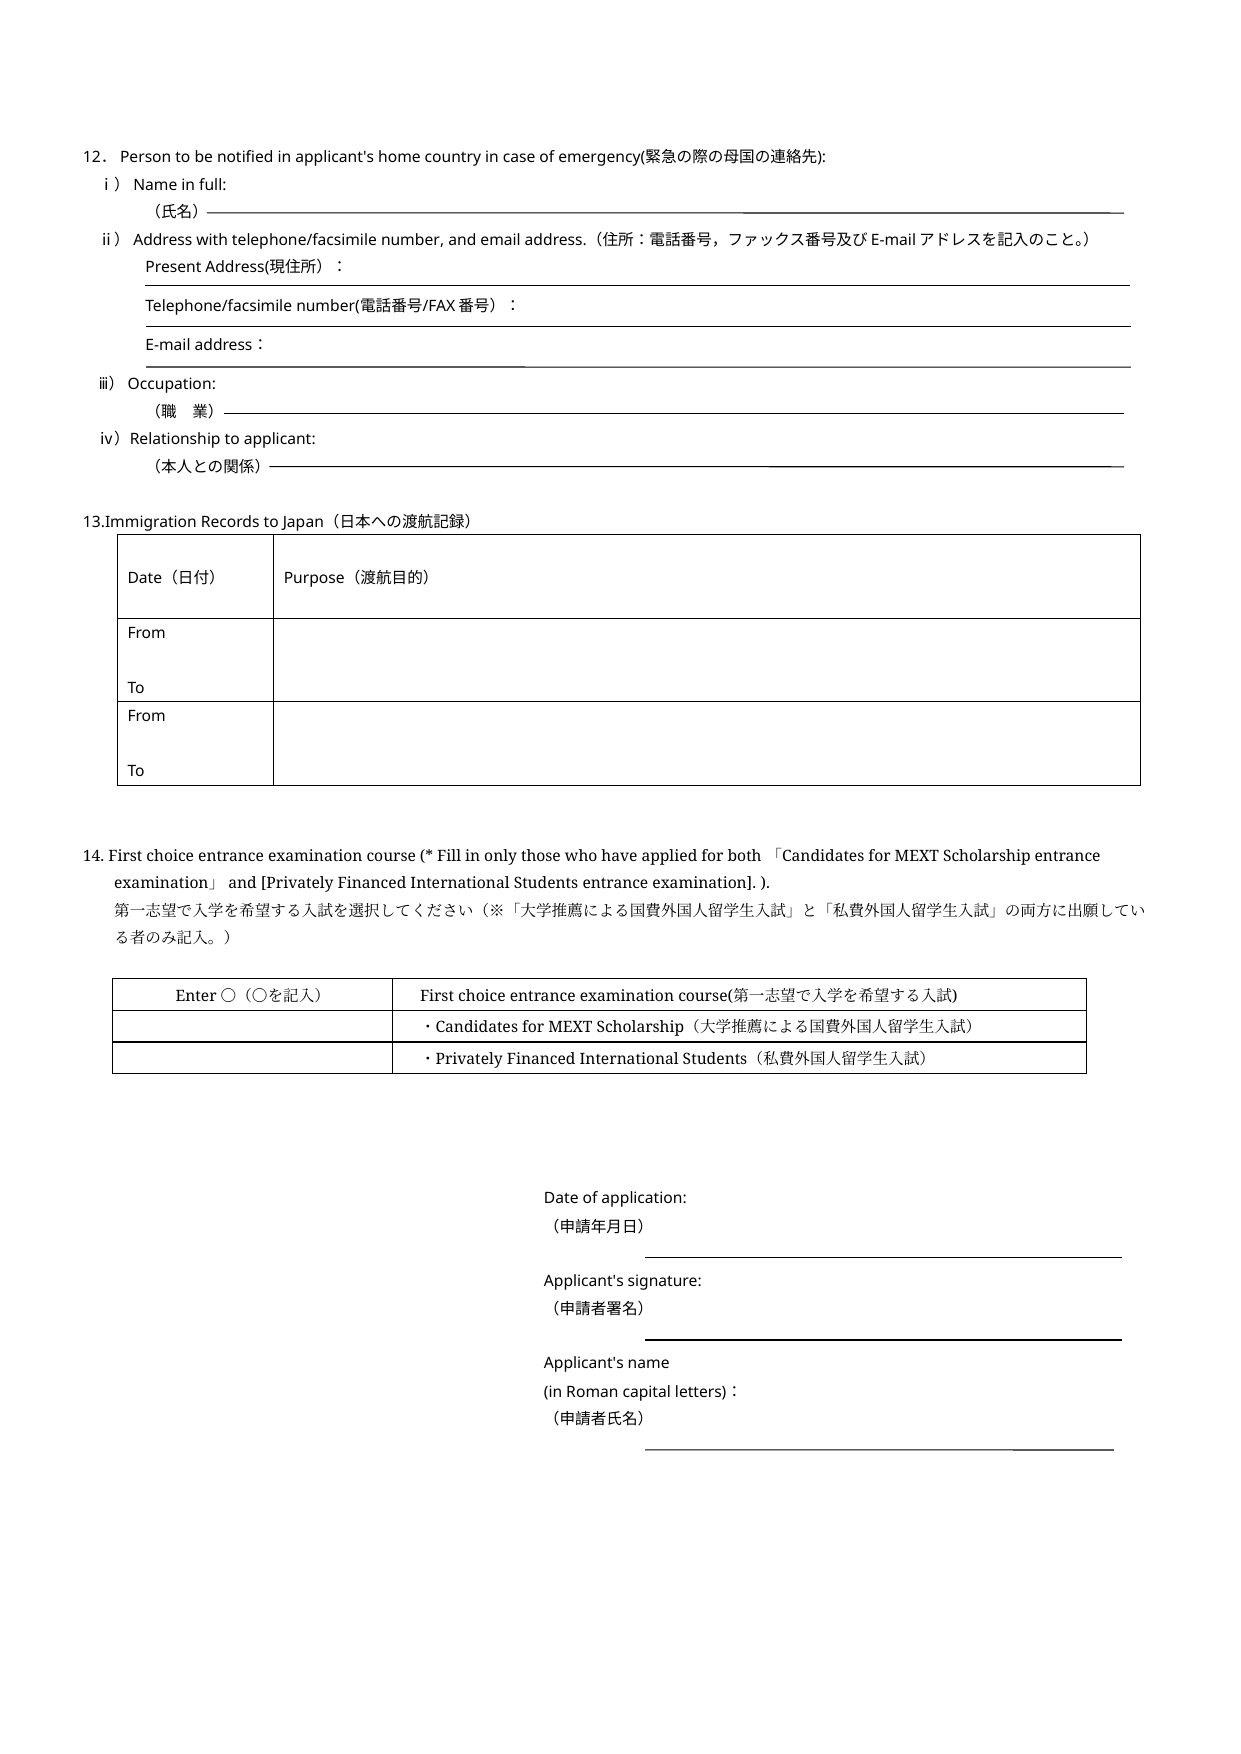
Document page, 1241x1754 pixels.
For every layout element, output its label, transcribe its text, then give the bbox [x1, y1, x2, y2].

table_cell From To [118, 702, 273, 784]
text ⅲ） Occupation: [83, 369, 1157, 396]
text (in Roman capital letters)： [544, 1377, 1157, 1404]
table_cell ・Candidates for MEXT Scholarship（大学推薦による国費外国人留学生入試） [393, 1011, 1086, 1041]
table_cell From To [118, 619, 273, 701]
text Telephone/facsimile number(電話番号/FAX番号）： [83, 291, 1157, 319]
text Present Address(現住所）： [83, 252, 1157, 280]
table_cell [113, 1043, 392, 1073]
text ⅳ）Relationship to applicant: [83, 424, 1157, 451]
text Date of application: [544, 1184, 1157, 1212]
table_header Enter 〇（〇を記入） [113, 979, 392, 1010]
text （職 業） [83, 396, 1157, 424]
text （申請者署名） [544, 1294, 1157, 1322]
text （申請者氏名） [544, 1404, 1157, 1459]
text （申請年月日） [544, 1212, 1157, 1239]
text 第一志望で入学を希望する入試を選択してください（※「大学推薦による国費外国人留学生入試」と「私費外国人留学生入試」の両方に出願している者のみ記入。） [114, 896, 1157, 951]
text 13.Immigration Records to Japan（日本への渡航記録） [83, 506, 1157, 534]
table_header Date（日付） [118, 535, 273, 617]
table_header Purpose（渡航目的） [274, 535, 1140, 617]
text 12． Person to be notified in applicant's home country in case of emergency(緊急の際の母国の連絡先): [83, 142, 1157, 170]
text （本人との関係） [83, 451, 1157, 479]
text ⅱ） Address with telephone/facsimile number, and email address.（住所：電話番号，ファックス番号及びE-mailアドレスを記入のこと｡） [83, 225, 1157, 252]
text Applicant's name [544, 1349, 1157, 1377]
text 14. First choice entrance examination course (* Fill in only those who have applied for both 「Candidates for MEXT Scholarship entrance examination」 and [Privately Financed International Students entrance examination]. ). [83, 841, 1157, 896]
table_cell [113, 1011, 392, 1041]
text Applicant's signature: [544, 1267, 1157, 1294]
table_cell ・Privately Financed International Students（私費外国人留学生入試） [393, 1043, 1086, 1073]
text ⅰ） Name in full: [83, 170, 1157, 197]
text E-mail address： [83, 330, 1157, 358]
table_cell [274, 702, 1140, 784]
table_header First choice entrance examination course(第一志望で入学を希望する入試) [393, 979, 1086, 1010]
text （氏名） [83, 197, 1157, 225]
table_cell [274, 619, 1140, 701]
